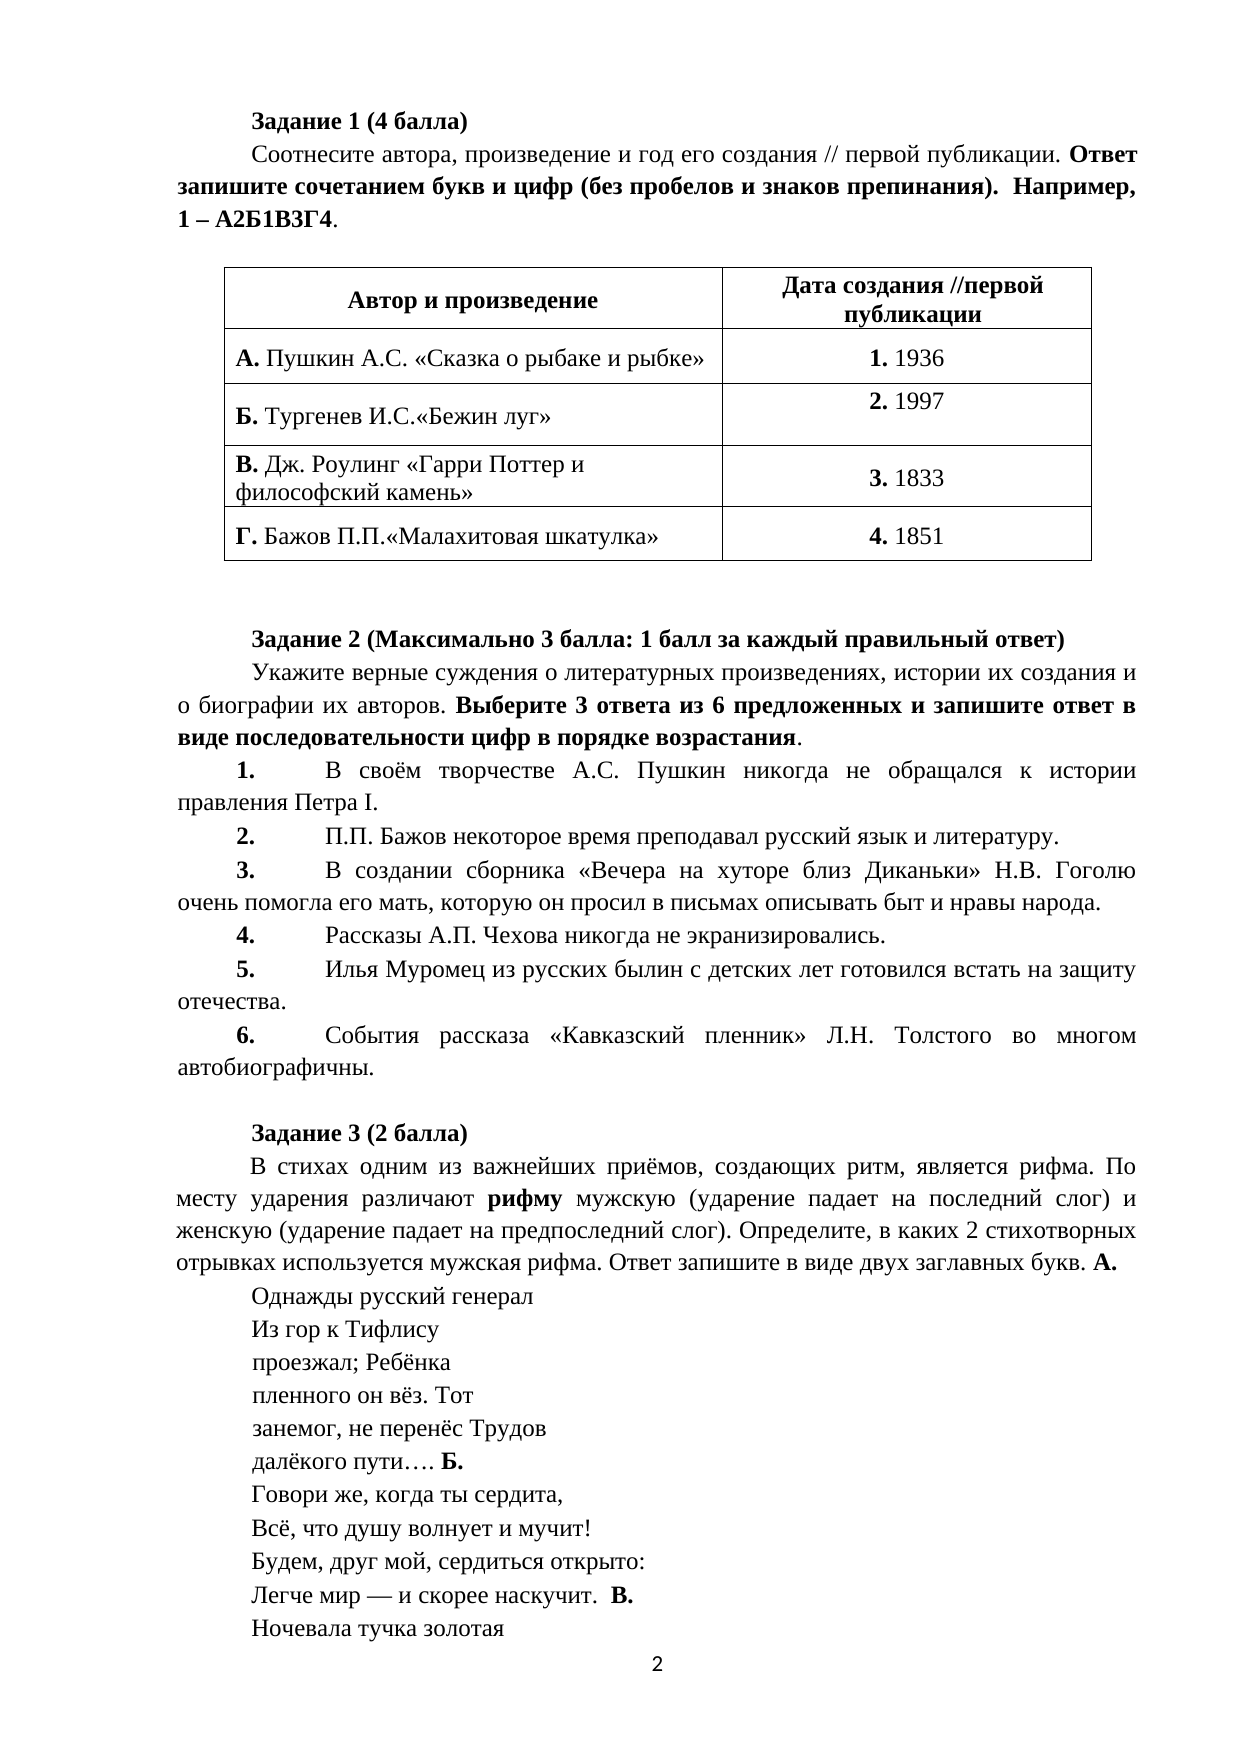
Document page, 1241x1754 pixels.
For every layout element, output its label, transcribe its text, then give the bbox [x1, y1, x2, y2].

subtitle Задание 3 (2 балла) [251, 1118, 1137, 1147]
text В стихах одним из важнейших приёмов, создающих ритм, является рифма. По месту ударения различают рифму мужскую (ударение падает на последний слог) и женскую (ударение падает на предпоследний слог). Определите, в каких 2 стихотворных отрывках используется мужская рифма. Ответ запишите в виде двух заглавных букв. А. [176, 1151, 1137, 1276]
text Говори же, когда ты сердита, [251, 1479, 1137, 1508]
table_cell 3. 1833 [723, 446, 1091, 506]
text Укажите верные суждения о литературных произведениях, истории их создания и о биографии их авторов. Выберите 3 ответа из 6 предложенных и запишите ответ в виде последовательности цифр в порядке возрастания. [177, 657, 1137, 751]
table_cell 4. 1851 [723, 507, 1091, 560]
list События рассказа «Кавказский пленник» Л.Н. Толстого во многом автобиографичны. [177, 1020, 1137, 1081]
table_cell В. Дж. Роулинг «Гарри Поттер и философский камень» [225, 446, 722, 506]
text Из гор к Тифлису проезжал; Ребёнка пленного он вёз. Тот занемог, не перенёс Трудов далёкого пути…. Б. [251, 1314, 552, 1475]
list Илья Муромец из русских былин с детских лет готовился встать на защиту отечества. [177, 954, 1137, 1015]
list В своём творчестве А.С. Пушкин никогда не обращался к истории правления Петра I. [177, 755, 1137, 816]
table_cell 2. 1997 [723, 384, 1091, 445]
table_cell Б. Тургенев И.С.«Бежин луг» [225, 384, 722, 445]
text Легче мир — и скорее наскучит. В. [251, 1580, 633, 1608]
table_cell А. Пушкин А.С. «Сказка о рыбаке и рыбке» [225, 329, 722, 382]
subtitle Задание 1 (4 балла) [251, 106, 1137, 135]
text Всё, что душу волнует и мучит! [251, 1513, 1137, 1542]
list В создании сборника «Вечера на хуторе близ Диканьки» Н.В. Гоголю очень помогла его мать, которую он просил в письмах описывать быт и нравы народа. [177, 855, 1137, 916]
table_header Дата создания //первой публикации [723, 268, 1091, 328]
text Однажды русский генерал [251, 1281, 1137, 1310]
text Ночевала тучка золотая [251, 1613, 1137, 1642]
table_header Автор и произведение [225, 268, 722, 328]
list П.П. Бажов некоторое время преподавал русский язык и литературу. [177, 821, 1137, 849]
table_cell Г. Бажов П.П.«Малахитовая шкатулка» [225, 507, 722, 560]
table_cell 1. 1936 [723, 329, 1091, 382]
text Соотнесите автора, произведение и год его создания // первой публикации. Ответ запишите сочетанием букв и цифр (без пробелов и знаков препинания). Например, 1 – А2Б1В3Г4. [177, 139, 1137, 232]
text Будем, друг мой, сердиться открыто: [251, 1546, 1137, 1575]
list Рассказы А.П. Чехова никогда не экранизировались. [177, 921, 1137, 949]
subtitle Задание 2 (Максимально 3 балла: 1 балл за каждый правильный ответ) [251, 624, 1137, 653]
